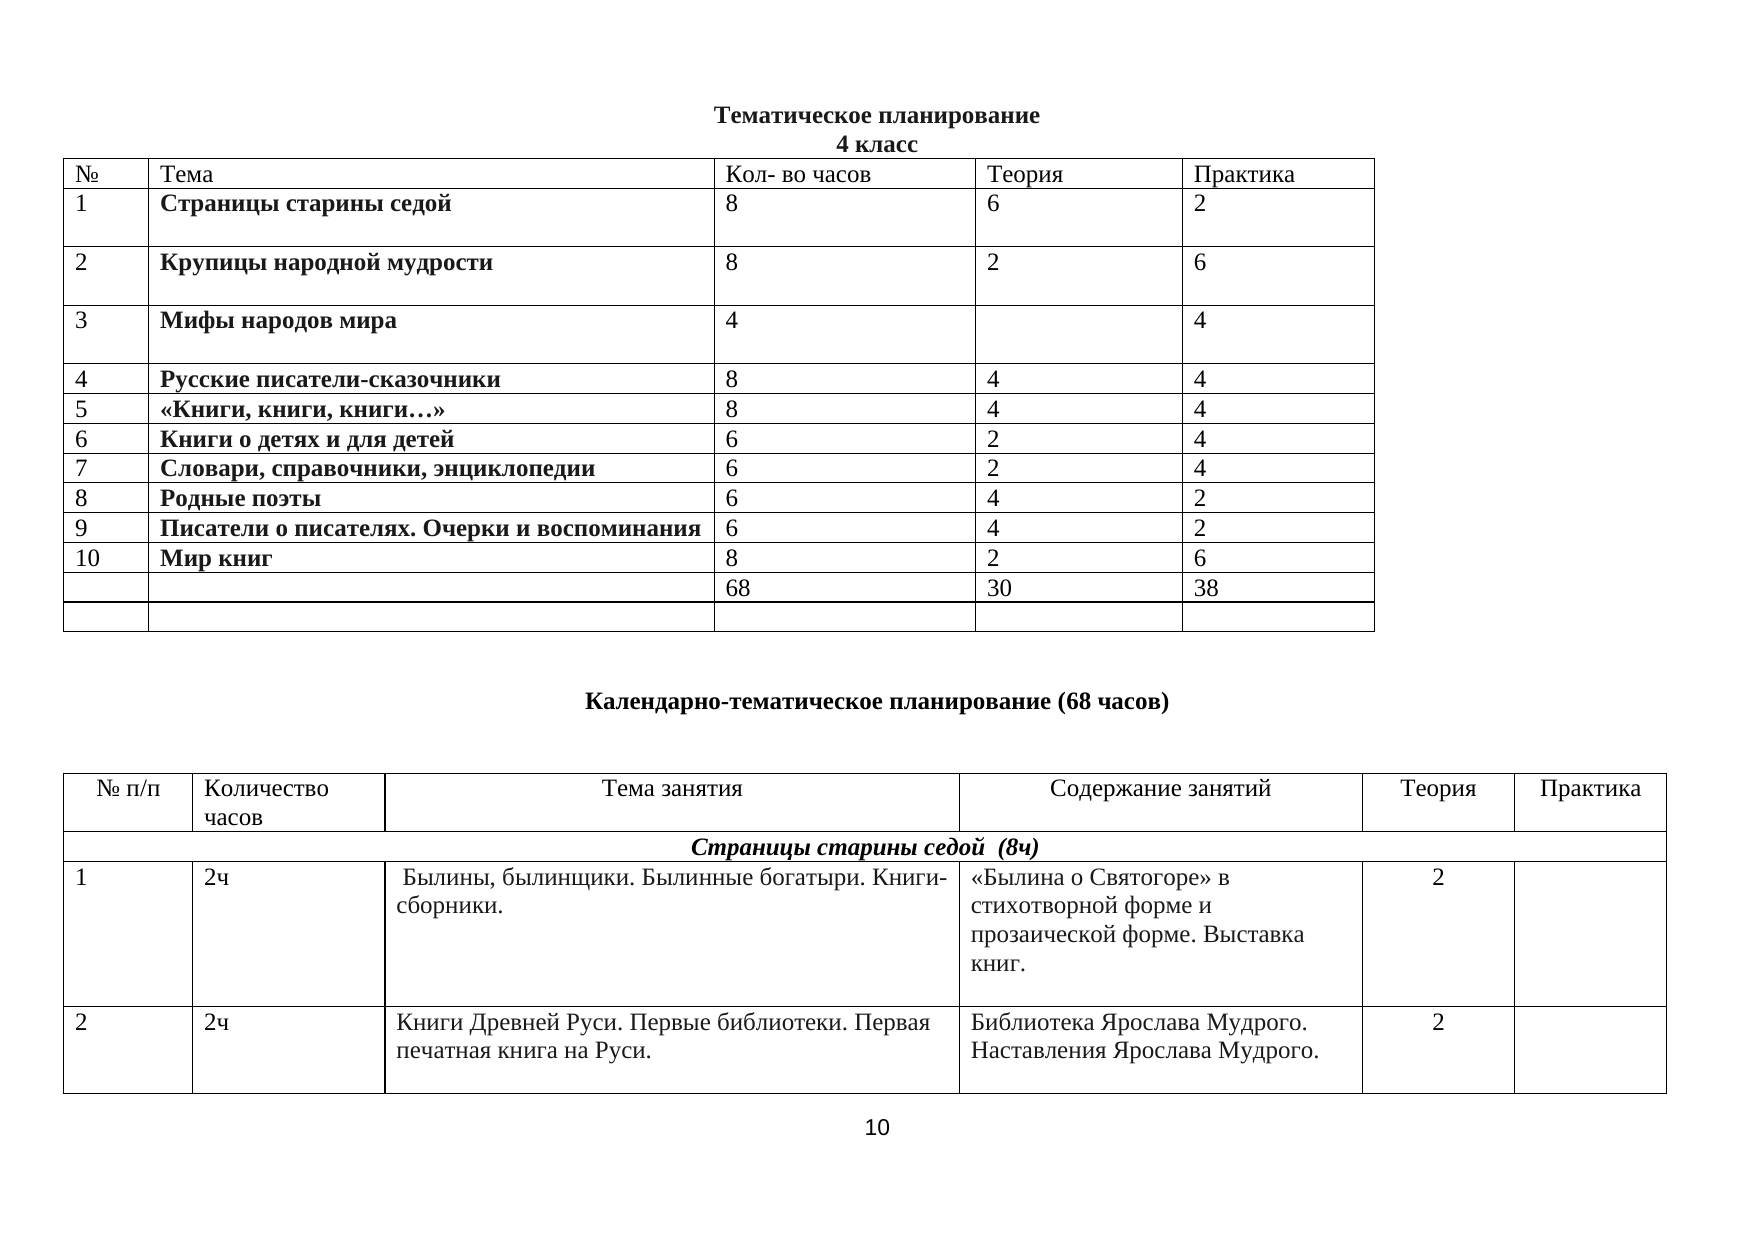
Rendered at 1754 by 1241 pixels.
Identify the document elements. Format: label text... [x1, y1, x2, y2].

table_cell 9 [64, 513, 148, 542]
table_cell Страницы старины седой [149, 189, 714, 246]
table_cell Библиотека Ярослава Мудрого. Наставления Ярослава Мудрого. [960, 1007, 1362, 1093]
table_cell [149, 573, 714, 601]
table_cell [715, 603, 975, 631]
table_header Тема занятия [386, 774, 959, 831]
table_header Практика [1183, 159, 1374, 187]
table_cell Родные поэты [149, 483, 714, 512]
table_cell 3 [64, 306, 148, 363]
table_cell «Книги, книги, книги…» [149, 394, 714, 423]
table_cell 2 [1183, 189, 1374, 246]
table_cell Страницы старины седой (8ч) [64, 832, 1666, 861]
table_cell 2 [64, 247, 148, 304]
table_cell 6 [715, 454, 975, 482]
table_header № [64, 159, 148, 187]
table_cell Книги Древней Руси. Первые библиотеки. Первая печатная книга на Руси. [386, 1007, 959, 1093]
table_cell [1515, 1007, 1666, 1093]
table_cell Крупицы народной мудрости [149, 247, 714, 304]
table_cell 6 [715, 483, 975, 512]
table_cell 2 [1363, 1007, 1514, 1093]
table_cell 4 [1183, 424, 1374, 452]
table_cell 4 [976, 513, 1182, 542]
table_cell 2 [1183, 483, 1374, 512]
table_cell 2 [64, 1007, 192, 1093]
table_cell [976, 603, 1182, 631]
table_cell 4 [1183, 364, 1374, 393]
table_cell 4 [976, 364, 1182, 393]
table_cell 10 [64, 543, 148, 572]
table_cell 8 [64, 483, 148, 512]
table_cell 8 [715, 189, 975, 246]
table_cell 38 [1183, 573, 1374, 601]
table_header Теория [1363, 774, 1514, 831]
table_header Практика [1515, 774, 1666, 831]
table_cell «Былина о Святогоре» в стихотворной форме и прозаической форме. Выставка книг. [960, 862, 1362, 1006]
table_cell 4 [1183, 454, 1374, 482]
table_cell [64, 573, 148, 601]
table_cell 6 [715, 513, 975, 542]
table_cell 1 [64, 189, 148, 246]
table_cell 2ч [193, 862, 384, 1006]
table_cell 2 [976, 424, 1182, 452]
table_cell 6 [1183, 247, 1374, 304]
table_cell [976, 306, 1182, 363]
table_cell 5 [64, 394, 148, 423]
table_cell 2 [976, 543, 1182, 572]
table_cell 4 [976, 394, 1182, 423]
table_cell 6 [976, 189, 1182, 246]
text Тематическое планирование [75, 100, 1679, 129]
table_cell Книги о детях и для детей [149, 424, 714, 452]
table_cell Словари, справочники, энциклопедии [149, 454, 714, 482]
table_cell 6 [1183, 543, 1374, 572]
table_cell 2 [1183, 513, 1374, 542]
table_cell Мифы народов мира [149, 306, 714, 363]
table_cell Русские писатели-сказочники [149, 364, 714, 393]
table_cell 8 [715, 394, 975, 423]
table_cell 7 [64, 454, 148, 482]
table_cell Былины, былинщики. Былинные богатыри. Книги-сборники. [386, 862, 959, 1006]
table_cell 2 [976, 247, 1182, 304]
table_cell [1183, 603, 1374, 631]
table_cell Писатели о писателях. Очерки и воспоминания [149, 513, 714, 542]
table_cell 4 [1183, 394, 1374, 423]
table_header Теория [976, 159, 1182, 187]
table_cell 8 [715, 543, 975, 572]
table_cell 30 [976, 573, 1182, 601]
table_cell 8 [715, 364, 975, 393]
text Календарно-тематическое планирование (68 часов) [75, 686, 1679, 715]
table_cell [1515, 862, 1666, 1006]
table_cell 2 [1363, 862, 1514, 1006]
table_cell 8 [715, 247, 975, 304]
table_cell 6 [64, 424, 148, 452]
table_cell 4 [1183, 306, 1374, 363]
table_cell 1 [64, 862, 192, 1006]
table_cell 4 [976, 483, 1182, 512]
table_header Кол- во часов [715, 159, 975, 187]
table_cell 4 [64, 364, 148, 393]
table_cell 68 [715, 573, 975, 601]
table_header № п/п [64, 774, 192, 831]
table_cell 6 [715, 424, 975, 452]
table_cell [149, 603, 714, 631]
table_cell [64, 603, 148, 631]
text 4 класс [75, 129, 1679, 158]
table_cell Мир книг [149, 543, 714, 572]
table_cell 2 [976, 454, 1182, 482]
table_header Количество часов [193, 774, 384, 831]
table_cell 2ч [193, 1007, 384, 1093]
table_cell 4 [715, 306, 975, 363]
table_header Содержание занятий [960, 774, 1362, 831]
table_header Тема [149, 159, 714, 187]
